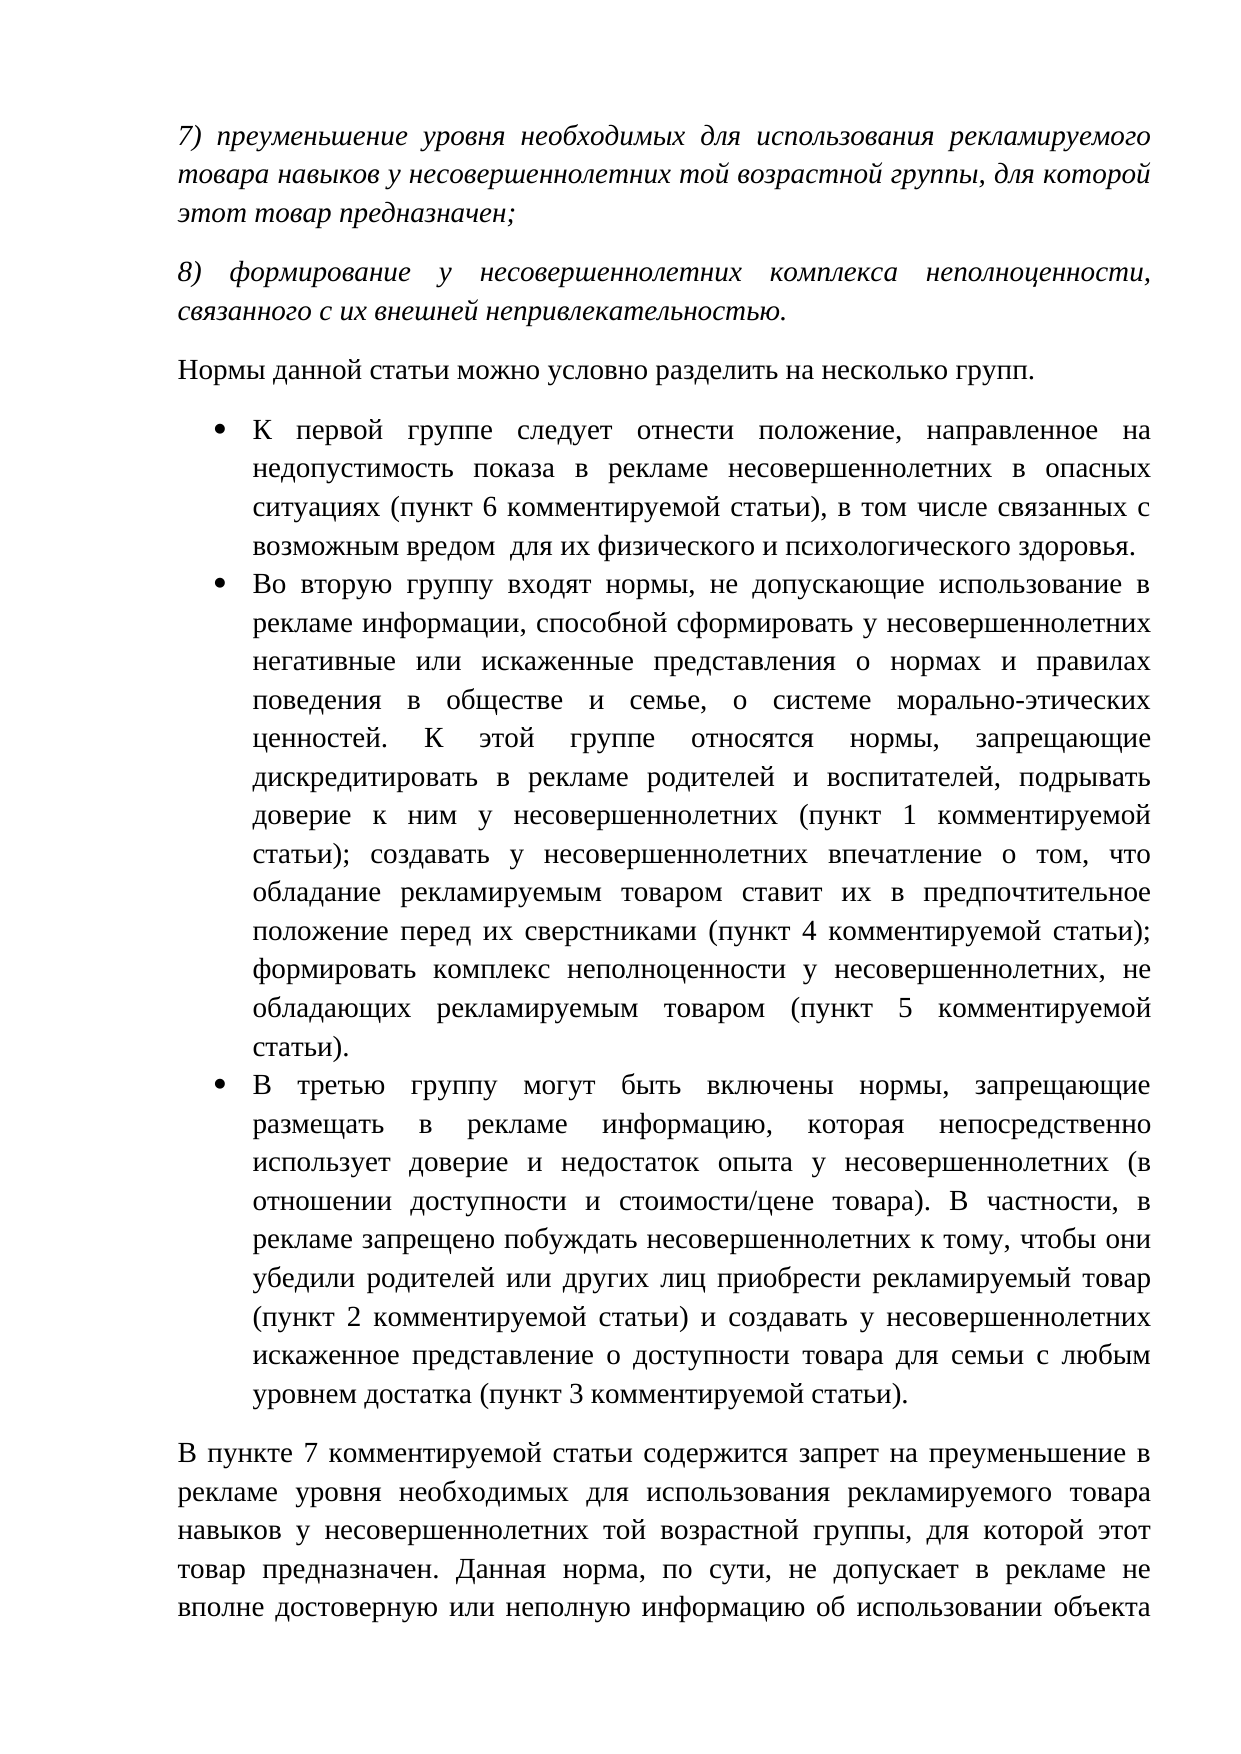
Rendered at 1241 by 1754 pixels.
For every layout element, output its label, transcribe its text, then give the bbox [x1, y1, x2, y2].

text 8) формирование у несовершеннолетних комплекса неполноценности, связанного с их внешней непривлекательностью. [177, 254, 1152, 327]
text Нормы данной статьи можно условно разделить на несколько групп. [177, 352, 1152, 386]
list К первой группе следует отнести положение, направленное на недопустимость показа в рекламе несовершеннолетних в опасных ситуациях (пункт 6 комментируемой статьи), в том числе связанных с возможным вредом для их физического и психологического здоровья. [215, 412, 1152, 561]
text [177, 1435, 1152, 1623]
list Во вторую группу входят нормы, не допускающие использование в рекламе информации, способной сформировать у несовершеннолетних негативные или искаженные представления о нормах и правилах поведения в обществе и семье, о системе морально-этических ценностей. К этой группе относятся нормы, запрещающие дискредитировать в рекламе родителей и воспитателей, подрывать доверие к ним у несовершеннолетних (пункт 1 комментируемой статьи); создавать у несовершеннолетних впечатление о том, что обладание рекламируемым товаром ставит их в предпочтительное положение перед их сверстниками (пункт 4 комментируемой статьи); формировать комплекс неполноценности у несовершеннолетних, не обладающих рекламируемым товаром (пункт 5 комментируемой статьи). [215, 566, 1152, 1062]
list В третью группу могут быть включены нормы, запрещающие размещать в рекламе информацию, которая непосредственно использует доверие и недостаток опыта у несовершеннолетних (в отношении доступности и стоимости/цене товара). В частности, в рекламе запрещено побуждать несовершеннолетних к тому, чтобы они убедили родителей или других лиц приобрести рекламируемый товар (пункт 2 комментируемой статьи) и создавать у несовершеннолетних искаженное представление о доступности товара для семьи с любым уровнем достатка (пункт 3 комментируемой статьи). [215, 1067, 1152, 1409]
text 7) преуменьшение уровня необходимых для использования рекламируемого товара навыков у несовершеннолетних той возрастной группы, для которой этот товар предназначен; [177, 118, 1152, 229]
